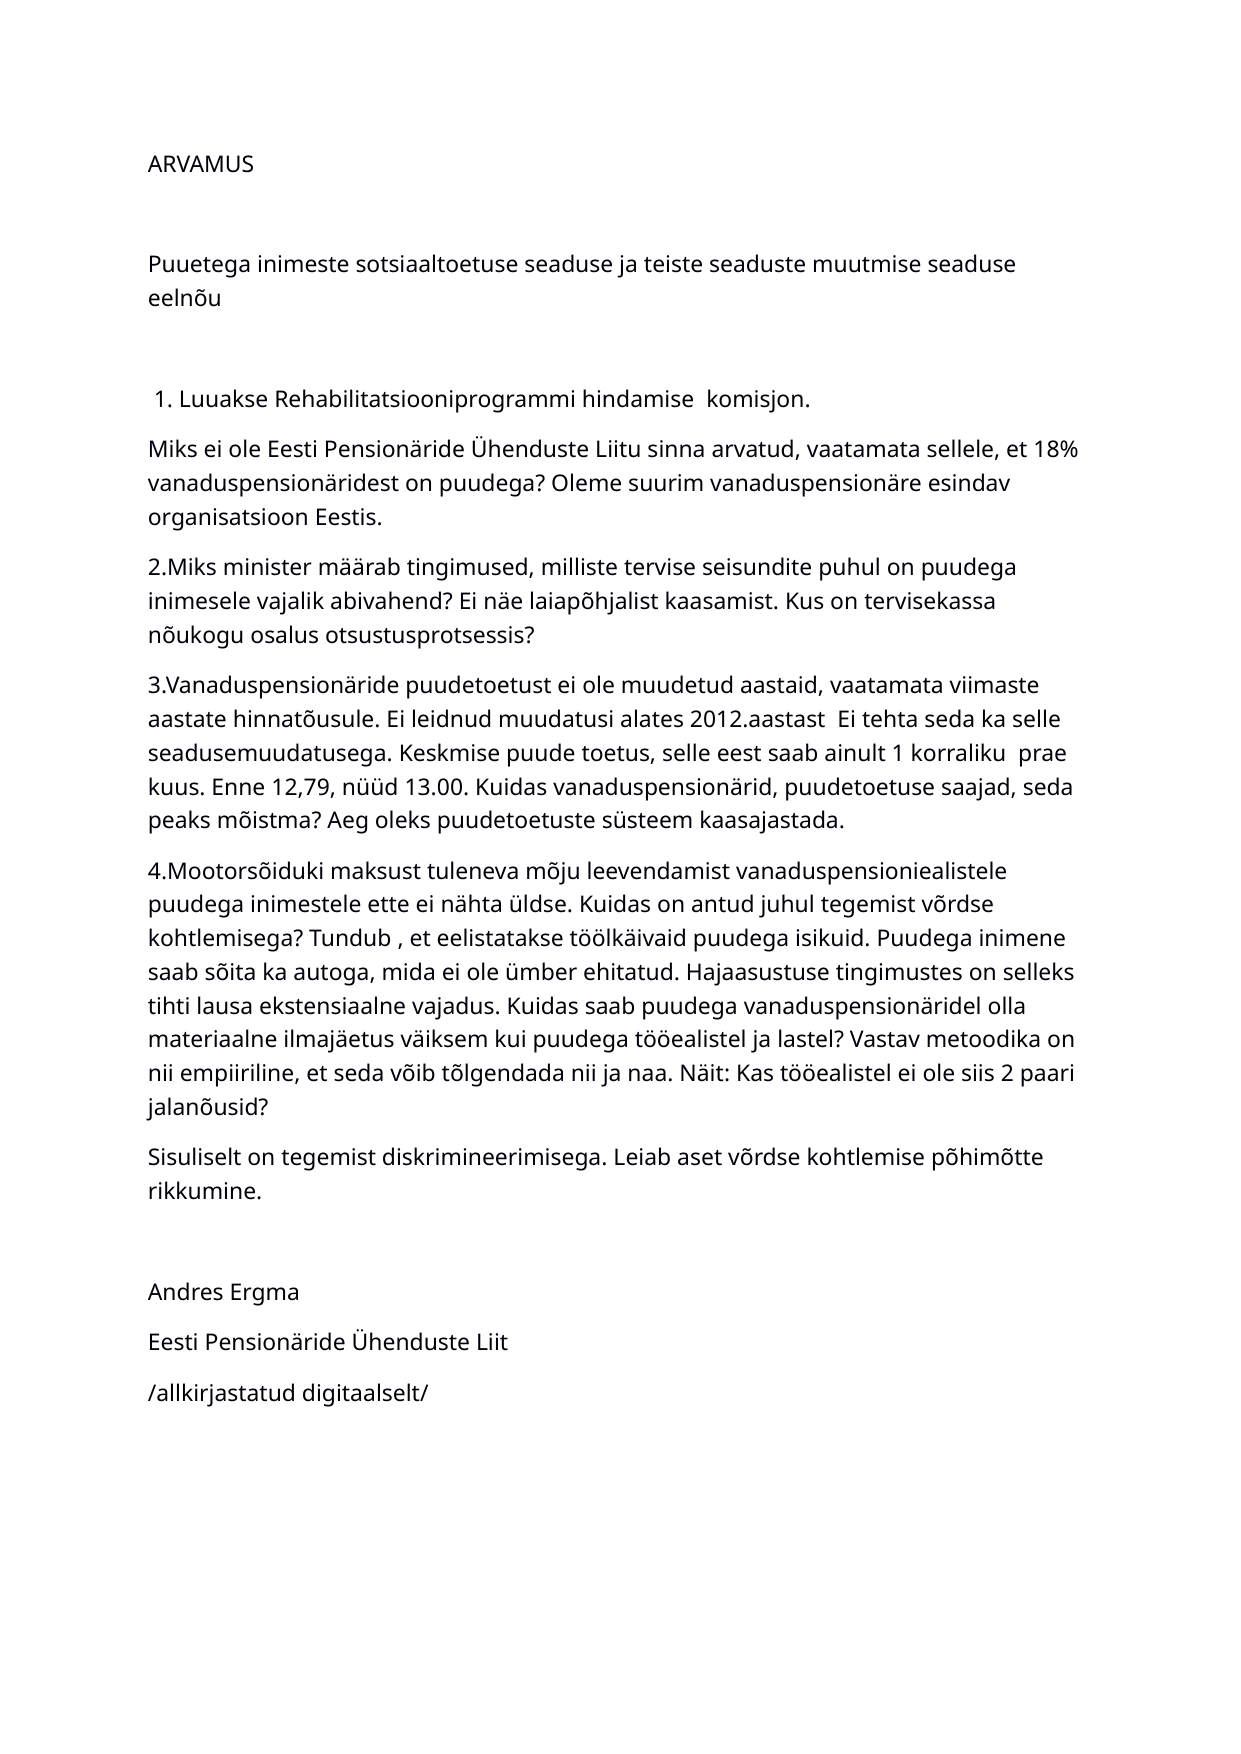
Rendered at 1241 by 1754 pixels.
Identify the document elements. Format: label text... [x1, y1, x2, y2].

text /allkirjastatud digitaalselt/ [148, 1377, 1093, 1408]
text 1. Luuakse Rehabilitatsiooniprogrammi hindamise komisjon. [148, 383, 1093, 414]
text ARVAMUS [148, 148, 1093, 179]
text Eesti Pensionäride Ühenduste Liit [148, 1326, 1093, 1358]
text Puuetega inimeste sotsiaaltoetuse seaduse ja teiste seaduste muutmise seaduse eelnõu [148, 248, 1093, 313]
text 4.Mootorsõiduki maksust tuleneva mõju leevendamist vanaduspensioniealistele puudega inimestele ette ei nähta üldse. Kuidas on antud juhul tegemist võrdse kohtlemisega? Tundub , et eelistatakse töölkäivaid puudega isikuid. Puudega inimene saab sõita ka autoga, mida ei ole ümber ehitatud. Hajaasustuse tingimustes on selleks tihti lausa ekstensiaalne vajadus. Kuidas saab puudega vanaduspensionäridel olla materiaalne ilmajäetus väiksem kui puudega tööealistel ja lastel? Vastav metoodika on nii empiiriline, et seda võib tõlgendada nii ja naa. Näit: Kas tööealistel ei ole siis 2 paari jalanõusid? [148, 855, 1093, 1122]
text 3.Vanaduspensionäride puudetoetust ei ole muudetud aastaid, vaatamata viimaste aastate hinnatõusule. Ei leidnud muudatusi alates 2012.aastast Ei tehta seda ka selle seadusemuudatusega. Keskmise puude toetus, selle eest saab ainult 1 korraliku prae kuus. Enne 12,79, nüüd 13.00. Kuidas vanaduspensionärid, puudetoetuse saajad, seda peaks mõistma? Aeg oleks puudetoetuste süsteem kaasajastada. [148, 669, 1093, 836]
text Andres Ergma [148, 1276, 1093, 1307]
text Miks ei ole Eesti Pensionäride Ühenduste Liitu sinna arvatud, vaatamata sellele, et 18% vanaduspensionäridest on puudega? Oleme suurim vanaduspensionäre esindav organisatsioon Eestis. [148, 433, 1093, 532]
text 2.Miks minister määrab tingimused, milliste tervise seisundite puhul on puudega inimesele vajalik abivahend? Ei näe laiapõhjalist kaasamist. Kus on tervisekassa nõukogu osalus otsustusprotsessis? [148, 551, 1093, 650]
text Sisuliselt on tegemist diskrimineerimisega. Leiab aset võrdse kohtlemise põhimõtte rikkumine. [148, 1141, 1093, 1206]
